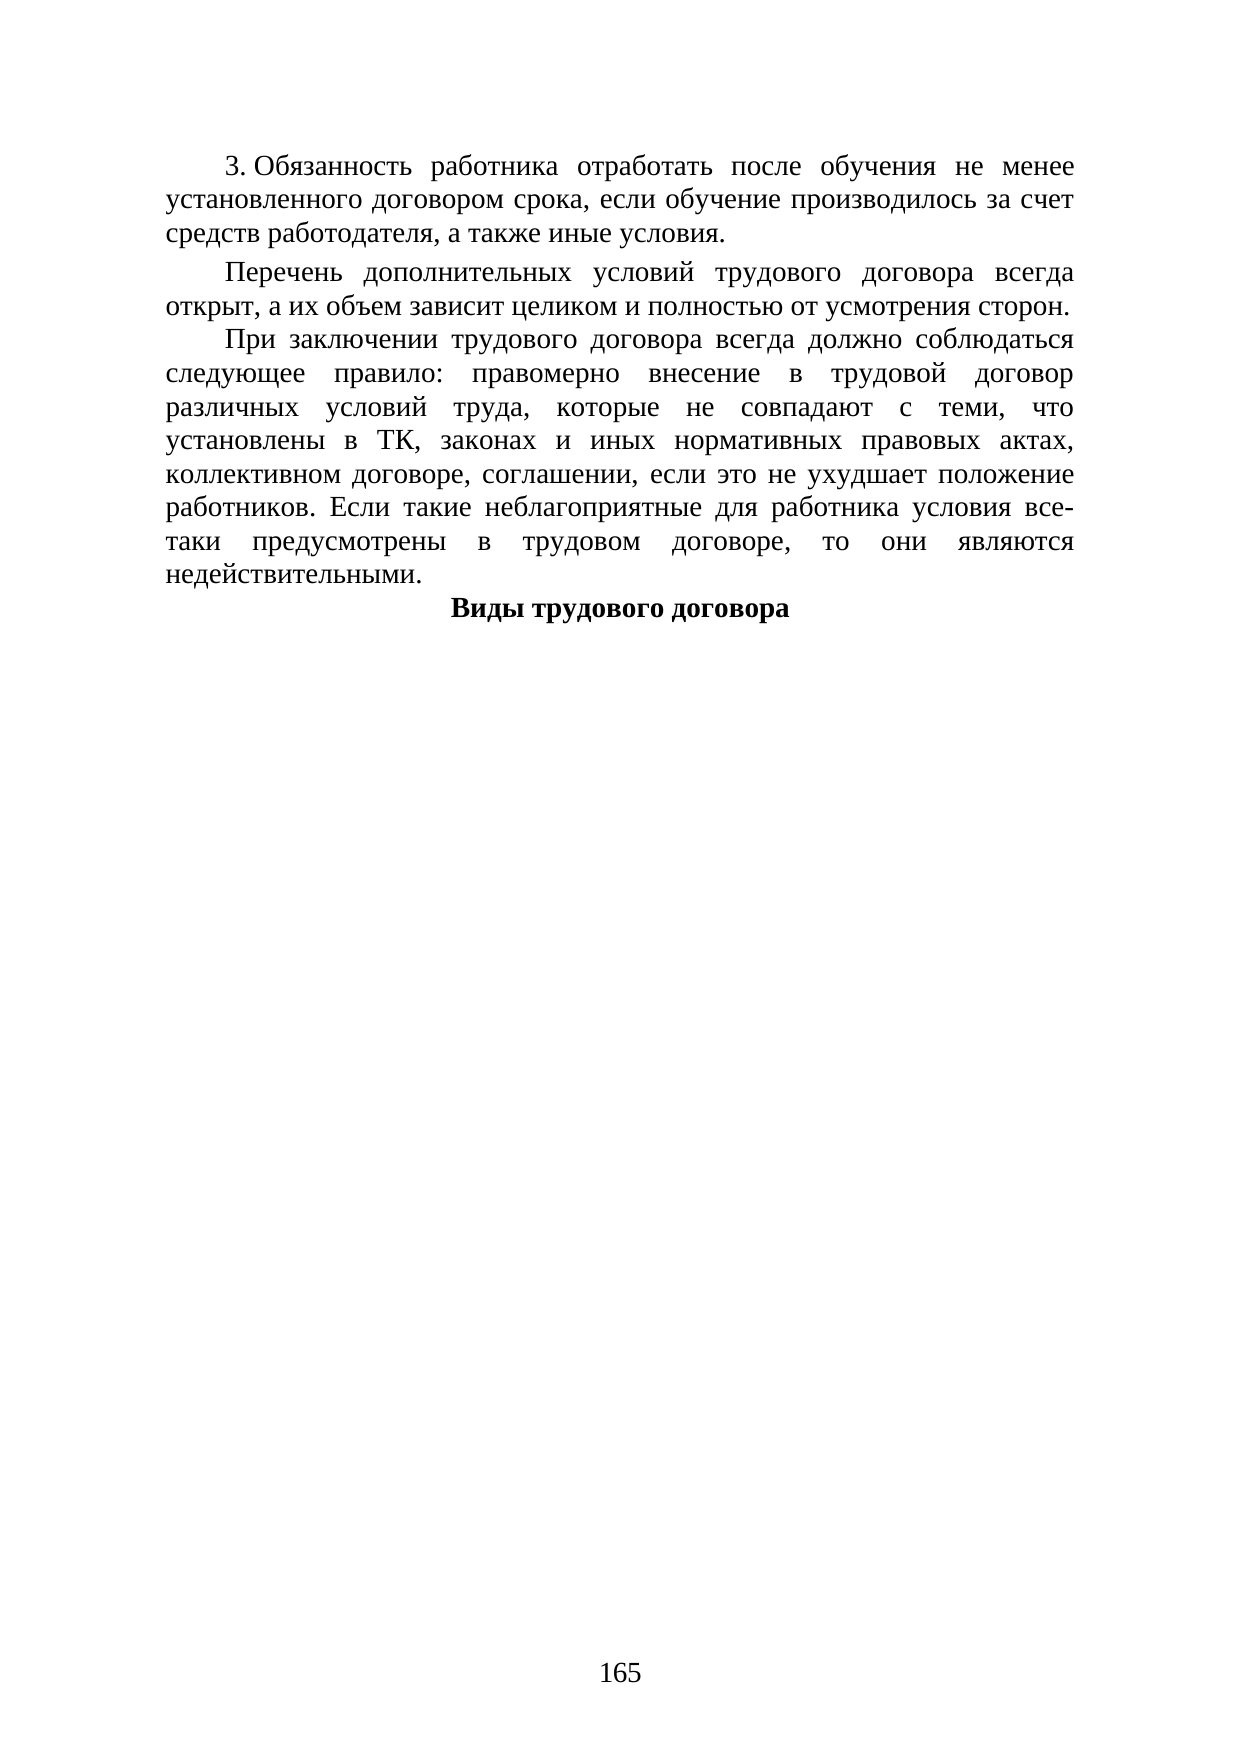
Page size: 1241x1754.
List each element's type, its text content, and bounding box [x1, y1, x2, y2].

text 3. Обязанность работника отработать после обучения не менее установленного договором срока, если обучение производилось за счет средств работодателя, а также иные условия. [165, 148, 1075, 248]
text Перечень дополнительных условий трудового договора всегда открыт, а их объем зависит целиком и полностью от усмотрения сторон. [165, 254, 1075, 322]
subtitle Виды трудового договора [165, 590, 1075, 623]
text При заключении трудового договора всегда должно соблюдаться следующее правило: правомерно внесение в трудовой договор различных условий труда, которые не совпадают с теми, что установлены в ТК, законах и иных нормативных правовых актах, коллективном договоре, соглашении, если это не ухудшает положение работников. Если такие неблагоприятные для работника условия все-таки предусмотрены в трудовом договоре, то они являются недействительными. [165, 322, 1075, 590]
